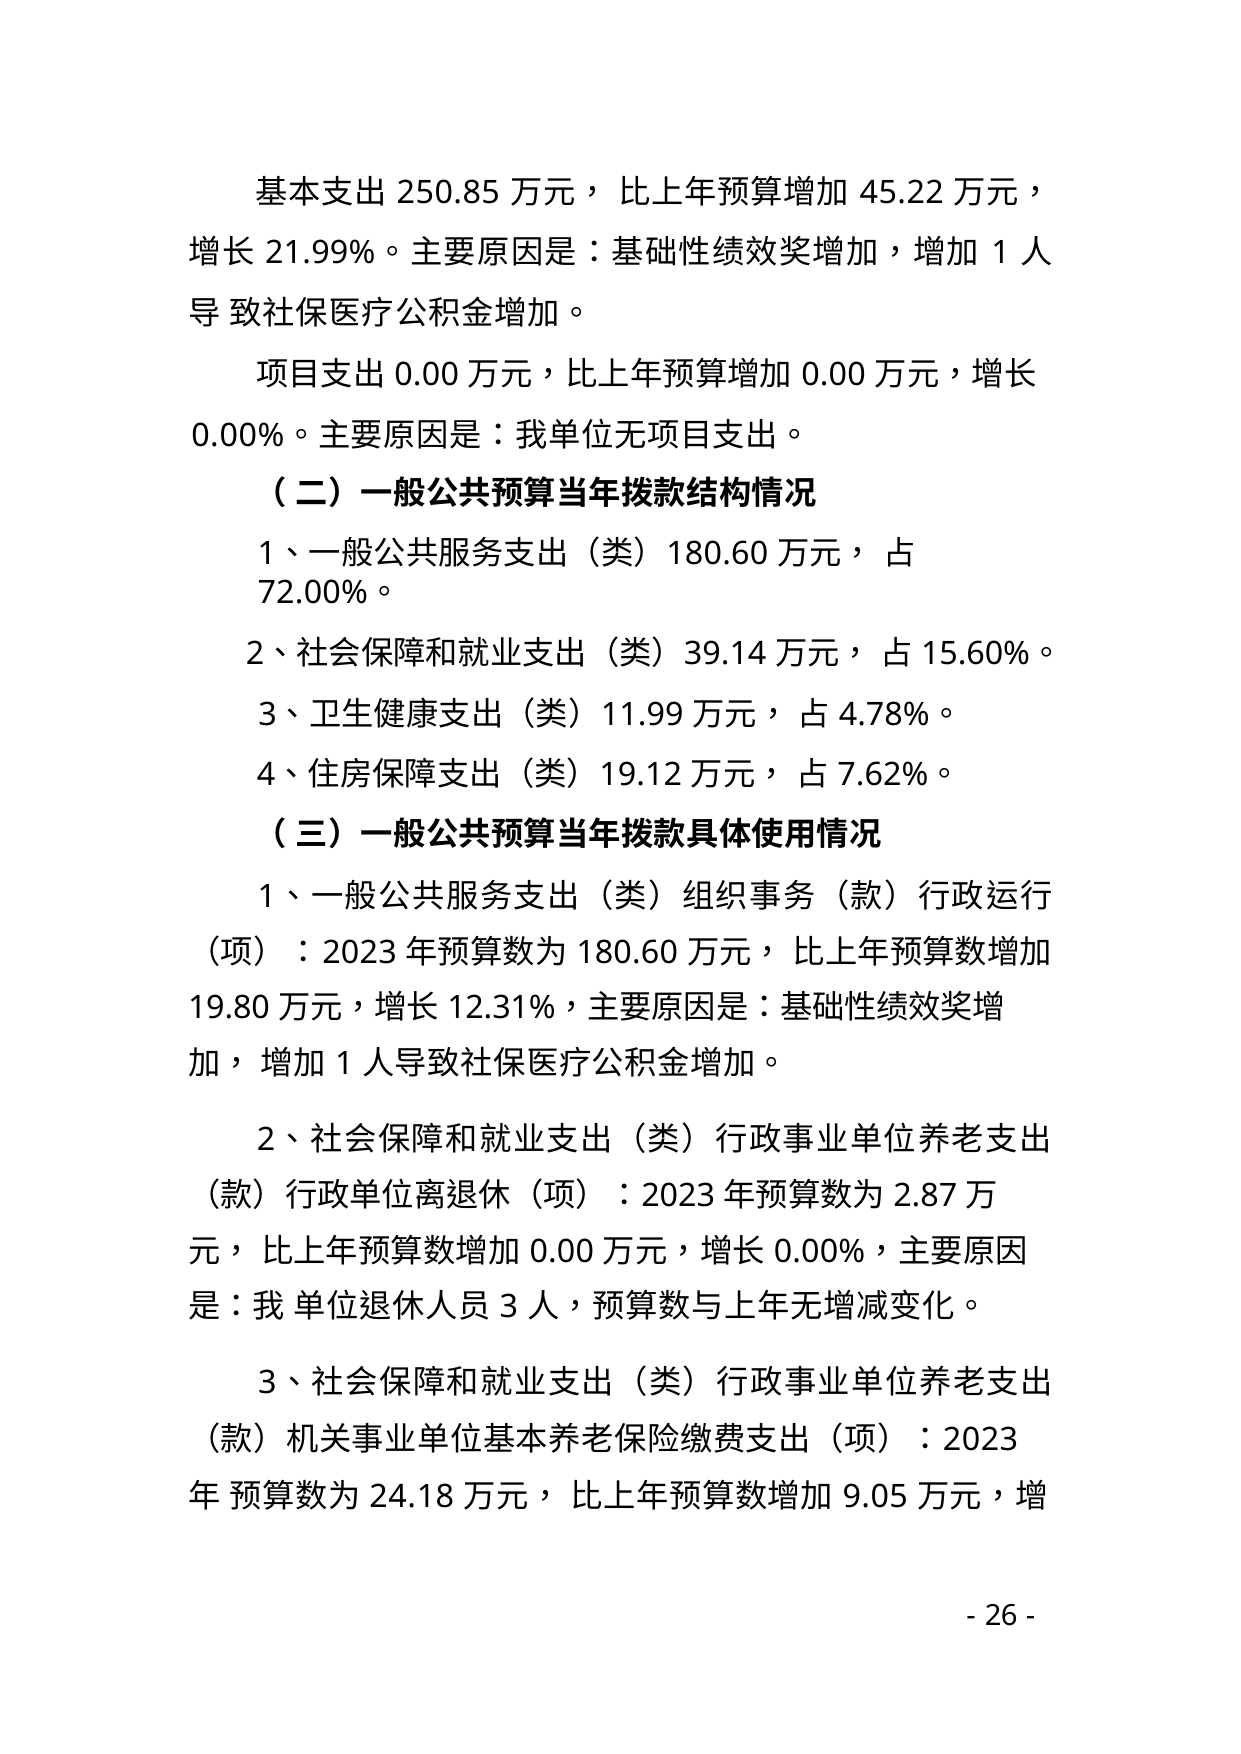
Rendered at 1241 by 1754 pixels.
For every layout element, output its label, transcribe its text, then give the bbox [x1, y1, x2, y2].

text （ 三）一般公共预算当年拨款具体使用情况 [254, 813, 1062, 854]
text 项目支出 0.00 万元，比上年预算增加 0.00 万元，增长 0.00%。主要原因是：我单位无项目支出。 [191, 351, 1053, 456]
text 3、卫生健康支出（类）11.99 万元， 占 4.78%。 [258, 693, 1062, 733]
text （ 二）一般公共预算当年拨款结构情况 [254, 472, 1062, 513]
text 1、一般公共服务支出（类）180.60 万元， 占 72.00%。 [257, 533, 1062, 613]
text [188, 1359, 1053, 1517]
text 2、社会保障和就业支出（类）39.14 万元， 占 15.60%。 [186, 633, 1062, 673]
text 4、住房保障支出（类）19.12 万元， 占 7.62%。 [257, 753, 1062, 793]
text 1、一般公共服务支出（类）组织事务（款）行政运行 （项）：2023 年预算数为 180.60 万元， 比上年预算数增加 19.80 万元，增长 12.31%，主要原因是：基础性绩效奖增加， 增加 1 人导致社保医疗公积金增加。 [188, 873, 1061, 1084]
text 2、社会保障和就业支出（类）行政事业单位养老支出 （款）行政单位离退休（项）：2023 年预算数为 2.87 万元， 比上年预算数增加 0.00 万元，增长 0.00%，主要原因是：我 单位退休人员 3 人，预算数与上年无增减变化。 [188, 1116, 1062, 1327]
text 基本支出 250.85 万元， 比上年预算增加 45.22 万元， 增长 21.99%。主要原因是：基础性绩效奖增加，增加 1 人导 致社保医疗公积金增加。 [188, 169, 1053, 334]
